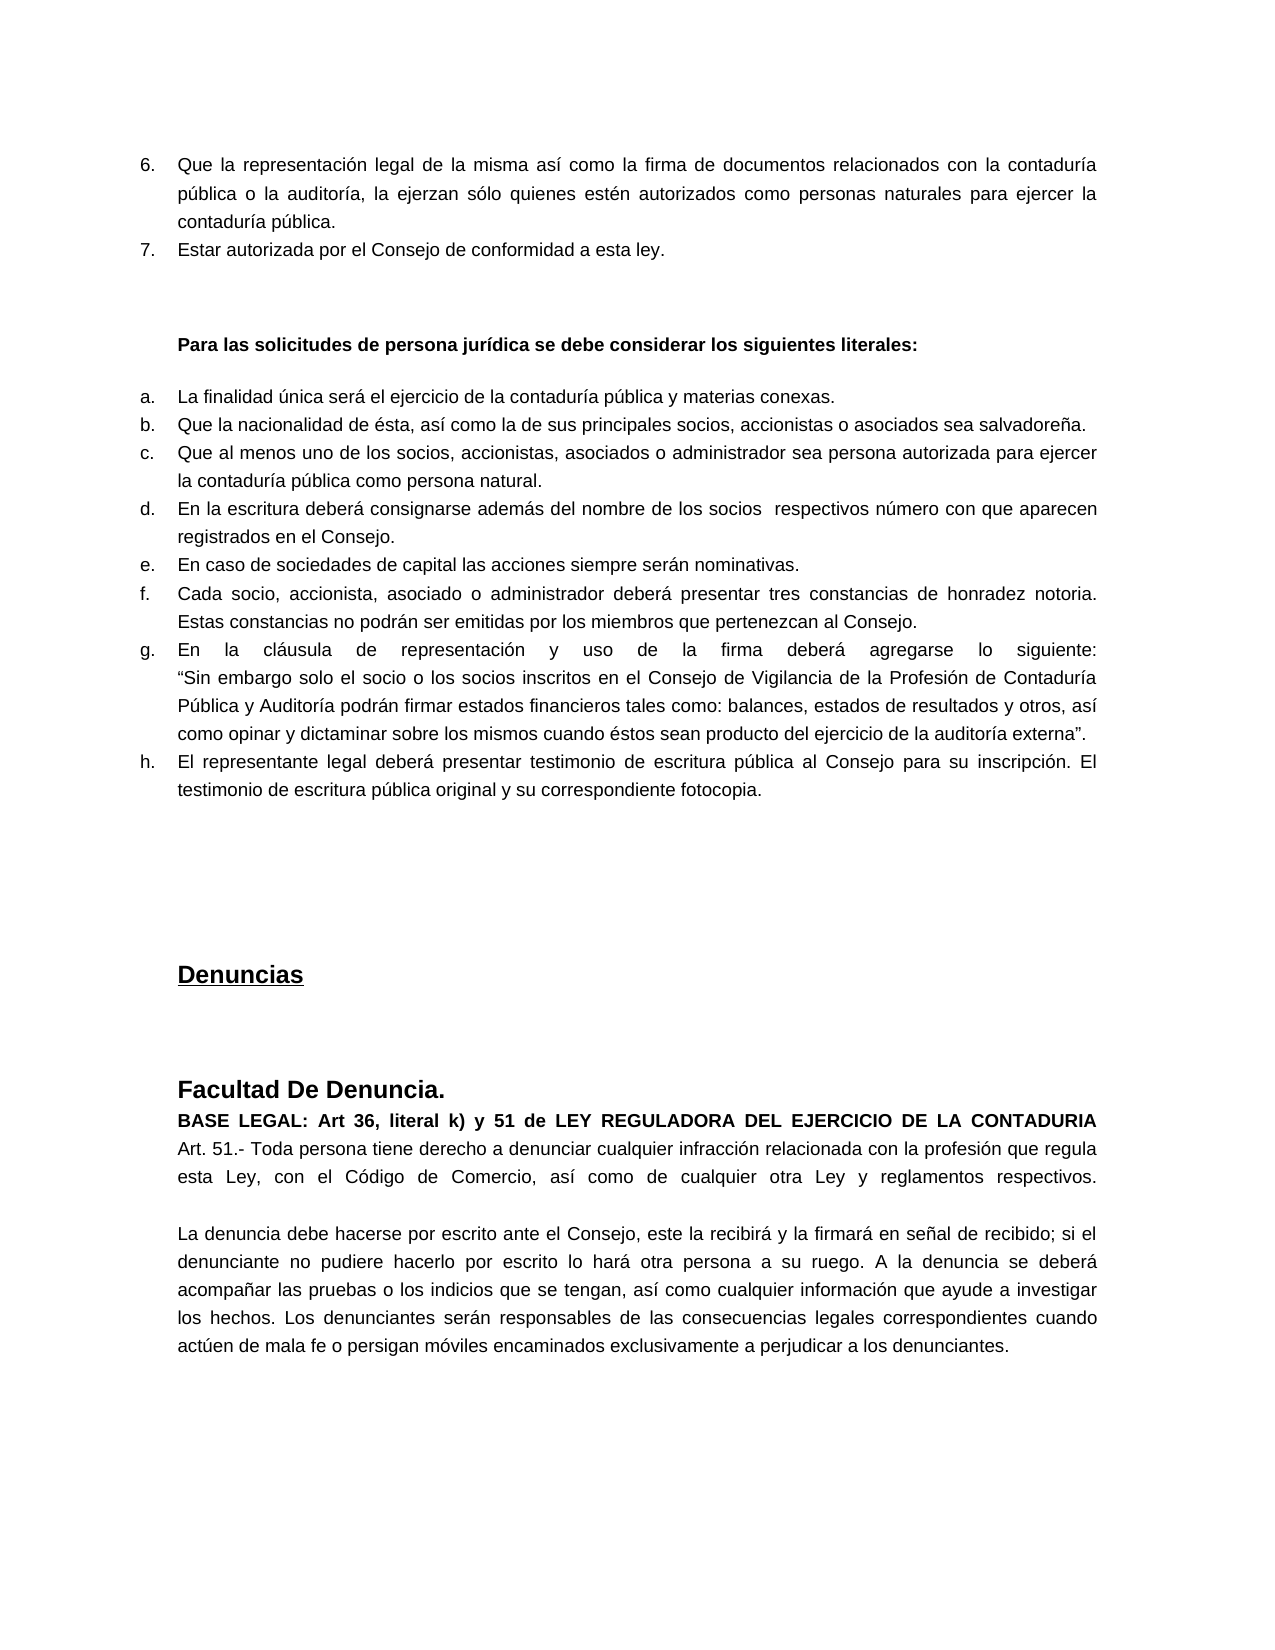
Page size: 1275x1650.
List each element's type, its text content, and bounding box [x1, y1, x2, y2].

text Facultad De Denuncia. [177, 1075, 1098, 1103]
list El representante legal deberá presentar testimonio de escritura pública al Consejo para su inscripción. El testimonio de escritura pública original y su correspondiente fotocopia. [140, 744, 1098, 801]
list Cada socio, accionista, asociado o administrador deberá presentar tres constancias de honradez notoria. Estas constancias no podrán ser emitidas por los miembros que pertenezcan al Consejo. [140, 576, 1098, 632]
text Denuncias [177, 960, 1098, 988]
list Que al menos uno de los socios, accionistas, asociados o administrador sea persona autorizada para ejercer la contaduría pública como persona natural. [140, 435, 1098, 491]
text BASE LEGAL: Art 36, literal k) y 51 de LEY REGULADORA DEL EJERCICIO DE LA CONTADURIA Art. 51.- Toda persona tiene derecho a denunciar cualquier infracción relacionada con la profesión que regula esta Ley, con el Código de Comercio, así como de cualquier otra Ley y reglamentos respectivos. La denuncia debe hacerse por escrito ante el Consejo, este la recibirá y la firmará en señal de recibido; si el denunciante no pudiere hacerlo por escrito lo hará otra persona a su ruego. A la denuncia se deberá acompañar las pruebas o los indicios que se tengan, así como cualquier información que ayude a investigar los hechos. Los denunciantes serán responsables de las consecuencias legales correspondientes cuando actúen de mala fe o persigan móviles encaminados exclusivamente a perjudicar a los denunciantes. [177, 1103, 1098, 1357]
list Que la representación legal de la misma así como la firma de documentos relacionados con la contaduría pública o la auditoría, la ejerzan sólo quienes estén autorizados como personas naturales para ejercer la contaduría pública. [140, 148, 1098, 232]
list En caso de sociedades de capital las acciones siempre serán nominativas. [140, 548, 1098, 576]
text Para las solicitudes de persona jurídica se debe considerar los siguientes literales: [177, 327, 1098, 355]
list Estar autorizada por el Consejo de conformidad a esta ley. [140, 232, 1098, 260]
list En la escritura deberá consignarse además del nombre de los socios respectivos número con que aparecen registrados en el Consejo. [140, 491, 1098, 548]
list Que la nacionalidad de ésta, así como la de sus principales socios, accionistas o asociados sea salvadoreña. [140, 407, 1098, 435]
list En la cláusula de representación y uso de la firma deberá agregarse lo siguiente: “Sin embargo solo el socio o los socios inscritos en el Consejo de Vigilancia de la Profesión de Contaduría Pública y Auditoría podrán firmar estados financieros tales como: balances, estados de resultados y otros, así como opinar y dictaminar sobre los mismos cuando éstos sean producto del ejercicio de la auditoría externa”. [140, 632, 1098, 744]
list La finalidad única será el ejercicio de la contaduría pública y materias conexas. [140, 379, 1098, 407]
